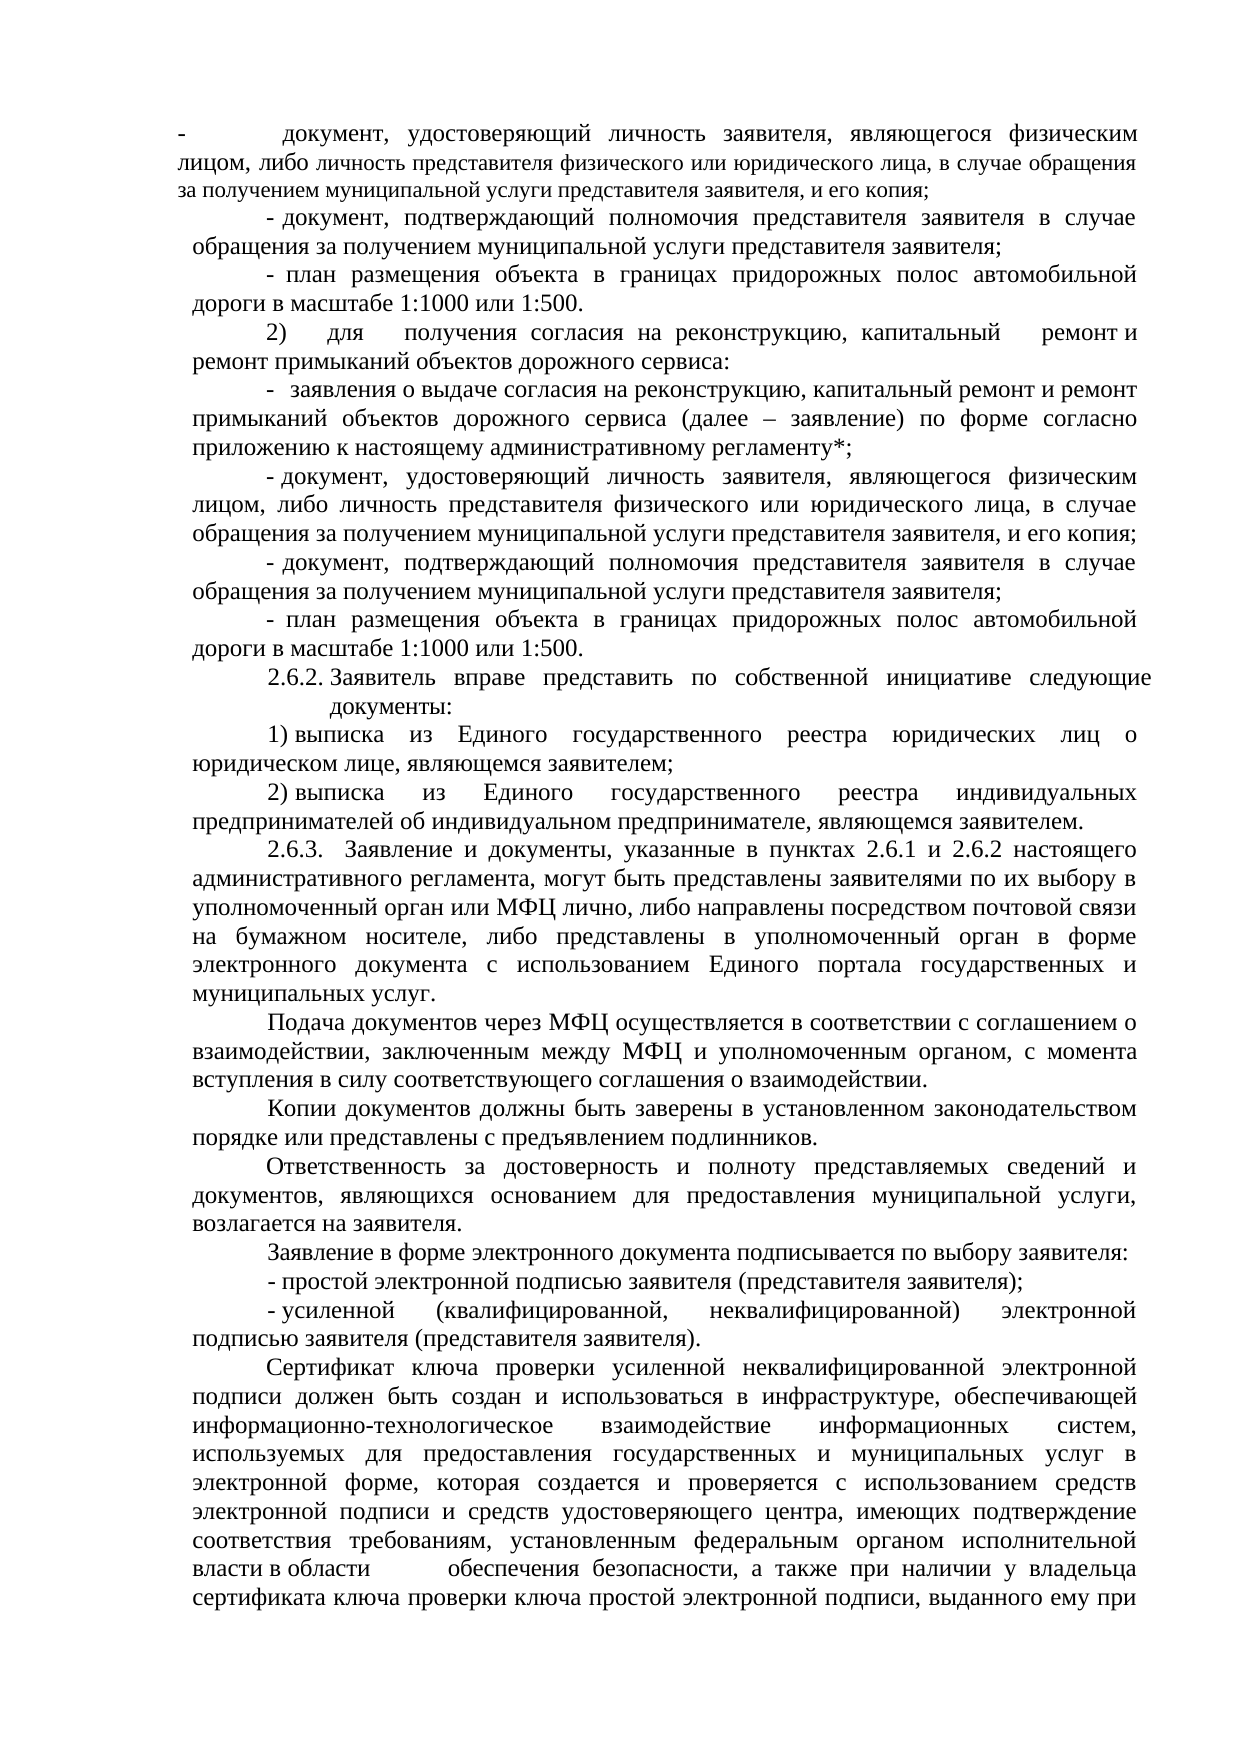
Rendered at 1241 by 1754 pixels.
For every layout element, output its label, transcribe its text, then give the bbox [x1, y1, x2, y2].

list для получения согласия на реконструкцию, капитальный ремонт и ремонт примыканий объектов дорожного сервиса: [192, 317, 1138, 374]
list документ, подтверждающий полномочия представителя заявителя в случае обращения за получением муниципальной услуги представителя заявителя; [192, 202, 1137, 259]
list выписка из Единого государственного реестра юридических лиц о юридическом лице, являющемся заявителем; [192, 719, 1138, 777]
list усиленной (квалифицированной, неквалифицированной) электронной подписью заявителя (представителя заявителя). [192, 1295, 1137, 1352]
list Заявление и документы, указанные в пунктах 2.6.1 и 2.6.2 настоящего административного регламента, могут быть представлены заявителями по их выбору в уполномоченный орган или МФЦ лично, либо направлены посредством почтовой связи на бумажном носителе, либо представлены в уполномоченный орган в форме электронного документа с использованием Единого портала государственных и муниципальных услуг. [192, 834, 1138, 1007]
list документ, удостоверяющий личность заявителя, являющегося физическим лицом, либо личность представителя физического или юридического лица, в случае обращения за получением муниципальной услуги представителя заявителя, и его копия; [192, 461, 1138, 547]
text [192, 1352, 1137, 1611]
text Подача документов через МФЦ осуществляется в соответствии с соглашением о взаимодействии, заключенным между МФЦ и уполномоченным органом, с момента вступления в силу соответствующего соглашения о взаимодействии. [192, 1007, 1138, 1093]
list план размещения объекта в границах придорожных полос автомобильной дороги в масштабе 1:1000 или 1:500. [192, 604, 1138, 662]
list заявления о выдаче согласия на реконструкцию, капитальный ремонт и ремонт примыканий объектов дорожного сервиса (далее – заявление) по форме согласно приложению к настоящему административному регламенту*; [192, 374, 1138, 461]
list документ, удостоверяющий личность заявителя, являющегося физическим лицом, либо личность представителя физического или юридического лица, в случае обращения за получением муниципальной услуги представителя заявителя, и его копия; [177, 118, 1138, 202]
list план размещения объекта в границах придорожных полос автомобильной дороги в масштабе 1:1000 или 1:500. [192, 259, 1138, 317]
text Копии документов должны быть заверены в установленном законодательством порядке или представлены с предъявлением подлинников. [192, 1093, 1138, 1151]
list документ, подтверждающий полномочия представителя заявителя в случае обращения за получением муниципальной услуги представителя заявителя; [192, 547, 1137, 604]
text Заявление в форме электронного документа подписывается по выбору заявителя: [192, 1237, 1137, 1266]
list простой электронной подписью заявителя (представителя заявителя); [267, 1266, 1152, 1295]
list Заявитель вправе представить по собственной инициативе следующие документы: [267, 662, 1152, 719]
list выписка из Единого государственного реестра индивидуальных предпринимателей об индивидуальном предпринимателе, являющемся заявителем. [192, 777, 1138, 834]
text Ответственность за достоверность и полноту представляемых сведений и документов, являющихся основанием для предоставления муниципальной услуги, возлагается на заявителя. [192, 1151, 1137, 1237]
